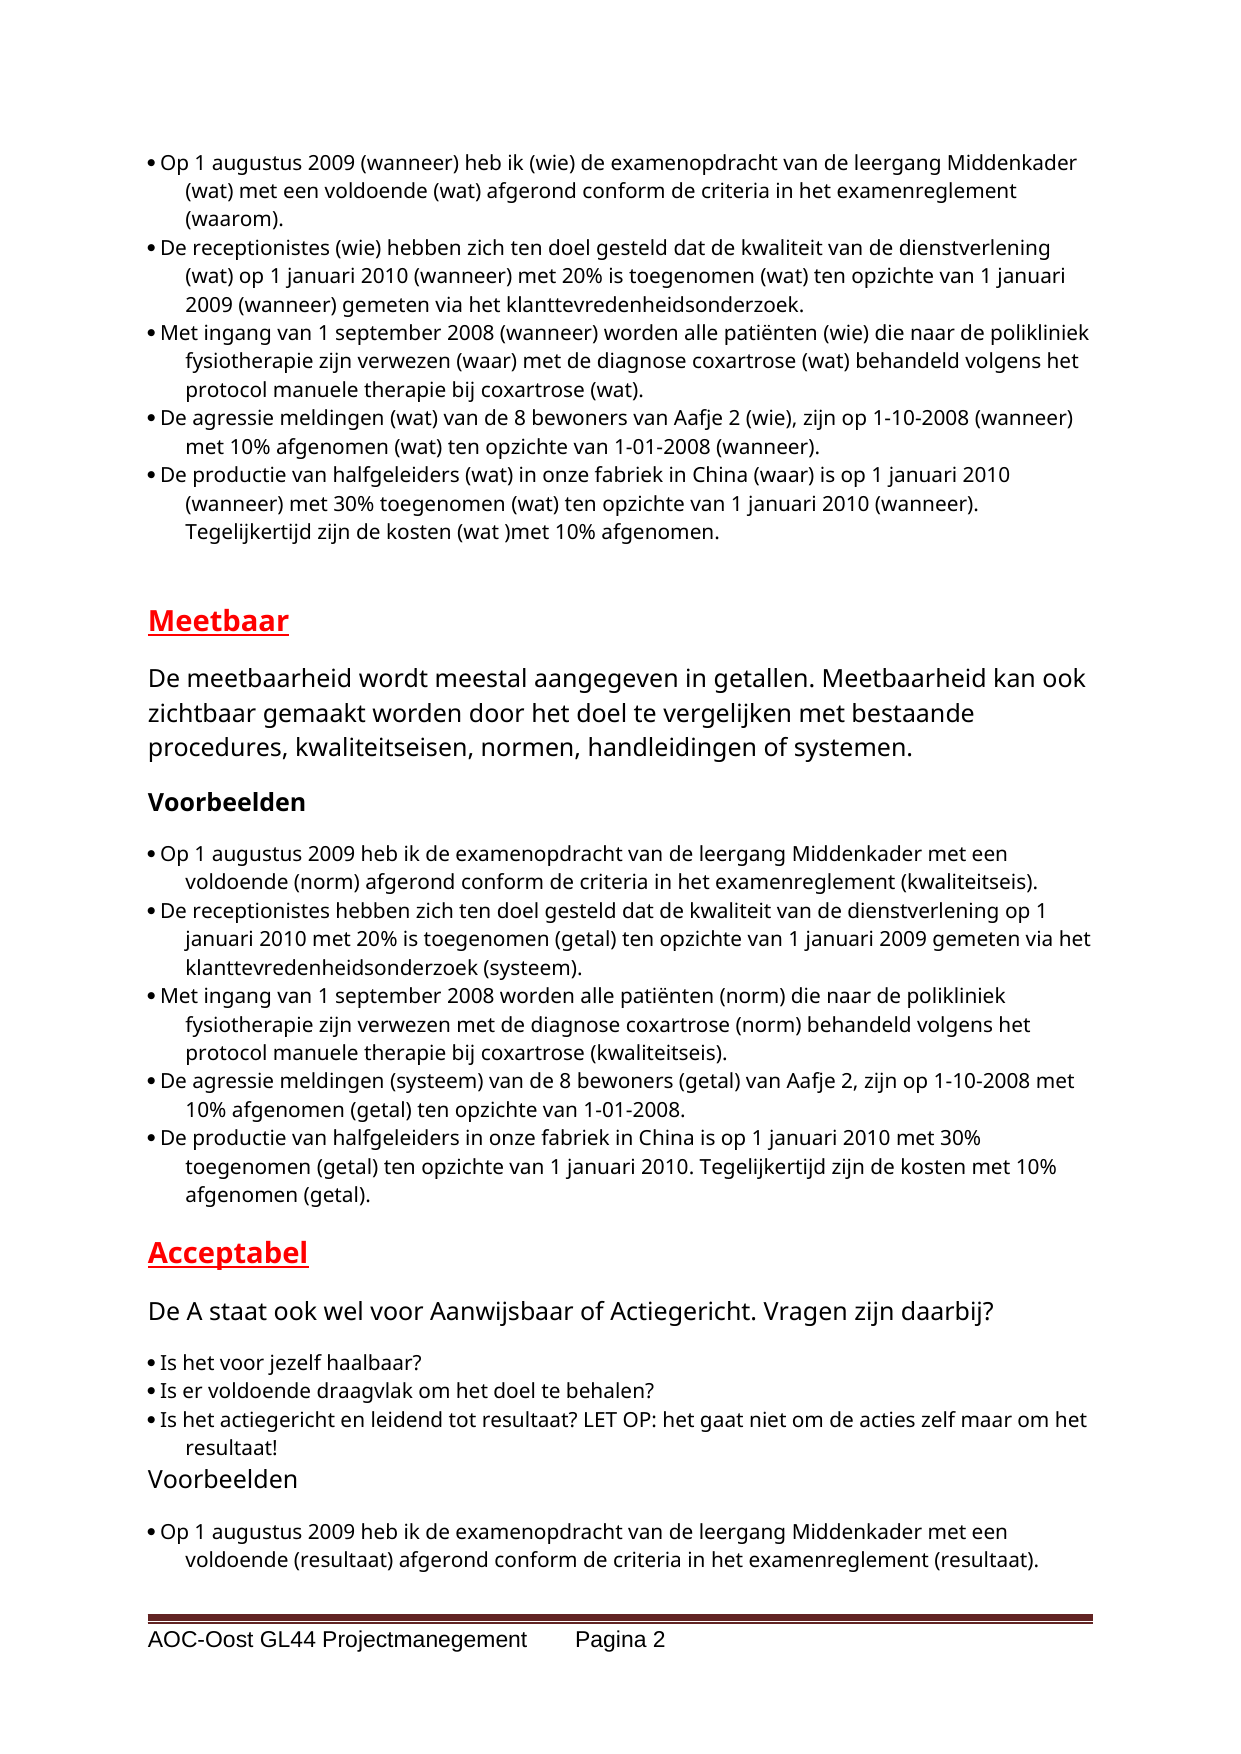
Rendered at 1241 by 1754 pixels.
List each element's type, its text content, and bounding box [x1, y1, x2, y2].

text Voorbeelden [148, 1462, 1093, 1496]
text  Op 1 augustus 2009 heb ik de examenopdracht van de leergang Middenkader met een voldoende (norm) afgerond conform de criteria in het examenreglement (kwaliteitseis). [148, 839, 1093, 896]
text  De productie van halfgeleiders (wat) in onze fabriek in China (waar) is op 1 januari 2010 (wanneer) met 30% toegenomen (wat) ten opzichte van 1 januari 2010 (wanneer). Tegelijkertijd zijn de kosten (wat )met 10% afgenomen. [148, 460, 1093, 546]
text Meetbaar [148, 601, 1093, 640]
text  Op 1 augustus 2009 (wanneer) heb ik (wie) de examenopdracht van de leergang Middenkader (wat) met een voldoende (wat) afgerond conform de criteria in het examenreglement (waarom). [148, 148, 1093, 233]
text  Met ingang van 1 september 2008 worden alle patiënten (norm) die naar de polikliniek fysiotherapie zijn verwezen met de diagnose coxartrose (norm) behandeld volgens het protocol manuele therapie bij coxartrose (kwaliteitseis). [148, 981, 1093, 1067]
text Acceptabel [148, 1233, 1093, 1272]
text  De productie van halfgeleiders in onze fabriek in China is op 1 januari 2010 met 30% toegenomen (getal) ten opzichte van 1 januari 2010. Tegelijkertijd zijn de kosten met 10% afgenomen (getal). [148, 1123, 1093, 1209]
text  Is het actiegericht en leidend tot resultaat? LET OP: het gaat niet om de acties zelf maar om het resultaat! [148, 1405, 1093, 1462]
text  Is het voor jezelf haalbaar? [148, 1348, 1093, 1377]
text De meetbaarheid wordt meestal aangegeven in getallen. Meetbaarheid kan ook zichtbaar gemaakt worden door het doel te vergelijken met bestaande procedures, kwaliteitseisen, normen, handleidingen of systemen. [148, 661, 1093, 763]
text  De receptionistes (wie) hebben zich ten doel gesteld dat de kwaliteit van de dienstverlening (wat) op 1 januari 2010 (wanneer) met 20% is toegenomen (wat) ten opzichte van 1 januari 2009 (wanneer) gemeten via het klanttevredenheidsonderzoek. [148, 233, 1093, 318]
text  De agressie meldingen (systeem) van de 8 bewoners (getal) van Aafje 2, zijn op 1-10-2008 met 10% afgenomen (getal) ten opzichte van 1-01-2008. [148, 1067, 1093, 1123]
text  Met ingang van 1 september 2008 (wanneer) worden alle patiënten (wie) die naar de polikliniek fysiotherapie zijn verwezen (waar) met de diagnose coxartrose (wat) behandeld volgens het protocol manuele therapie bij coxartrose (wat). [148, 318, 1093, 403]
text  Is er voldoende draagvlak om het doel te behalen? [148, 1377, 1093, 1405]
text  Op 1 augustus 2009 heb ik de examenopdracht van de leergang Middenkader met een voldoende (resultaat) afgerond conform de criteria in het examenreglement (resultaat). [148, 1517, 1093, 1574]
text  De receptionistes hebben zich ten doel gesteld dat de kwaliteit van de dienstverlening op 1 januari 2010 met 20% is toegenomen (getal) ten opzichte van 1 januari 2009 gemeten via het klanttevredenheidsonderzoek (systeem). [148, 896, 1093, 981]
text  De agressie meldingen (wat) van de 8 bewoners van Aafje 2 (wie), zijn op 1-10-2008 (wanneer) met 10% afgenomen (wat) ten opzichte van 1-01-2008 (wanneer). [148, 403, 1093, 460]
text De A staat ook wel voor Aanwijsbaar of Actiegericht. Vragen zijn daarbij? [148, 1293, 1093, 1327]
text Voorbeelden [148, 784, 1093, 818]
